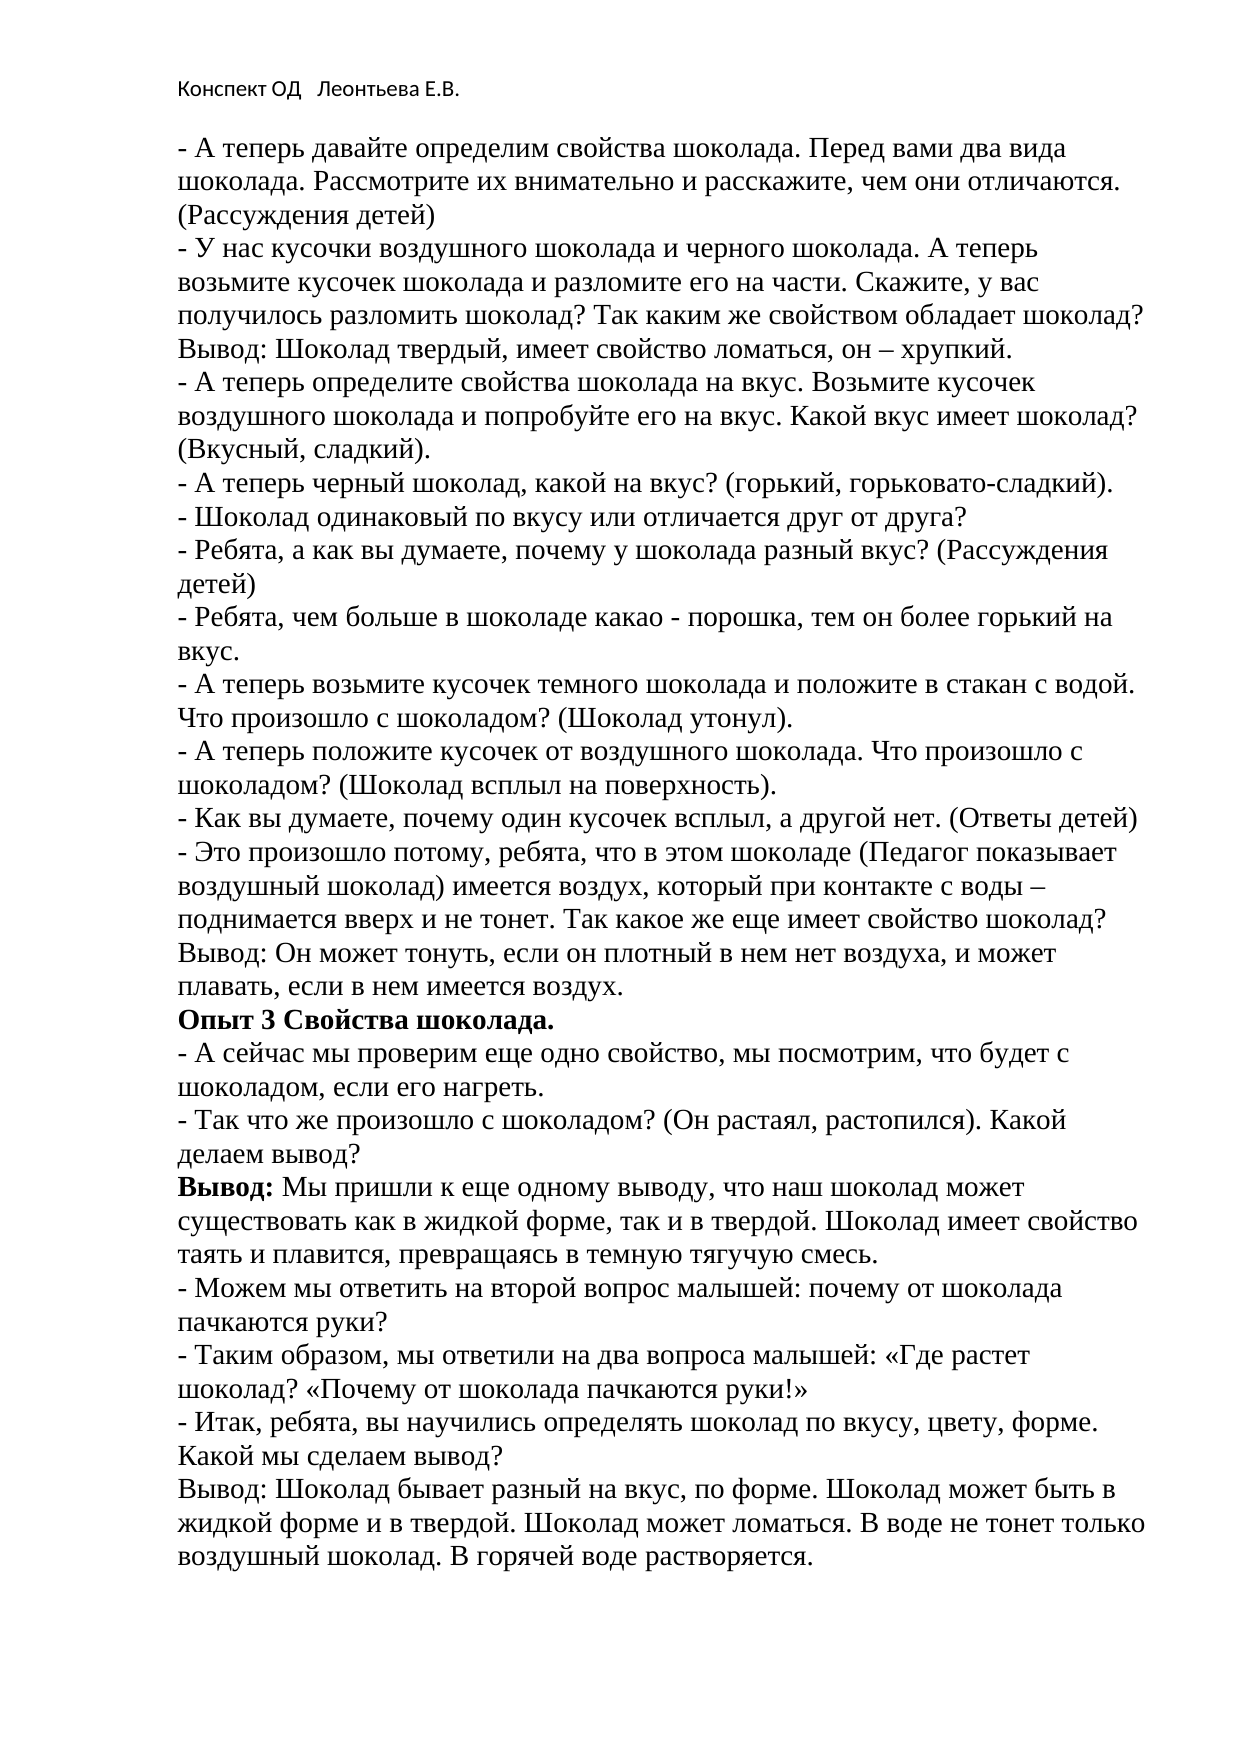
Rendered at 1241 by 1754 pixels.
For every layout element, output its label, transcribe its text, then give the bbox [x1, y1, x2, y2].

text - Это произошло потому, ребята, что в этом шоколаде (Педагог показывает воздушный шоколад) имеется воздух, который при контакте с воды – поднимается вверх и не тонет. Так какое же еще имеет свойство шоколад? [177, 834, 1152, 935]
text Опыт 3 Свойства шоколада. [177, 1002, 1152, 1035]
text - Так что же произошло с шоколадом? (Он растаял, растопился). Какой делаем вывод? [177, 1102, 1152, 1169]
text - Итак, ребята, вы научились определять шоколад по вкусу, цвету, форме. Какой мы сделаем вывод? [177, 1404, 1152, 1471]
text - А теперь возьмите кусочек темного шоколада и положите в стакан с водой. Что произошло с шоколадом? (Шоколад утонул). [177, 666, 1152, 733]
text - У нас кусочки воздушного шоколада и черного шоколада. А теперь возьмите кусочек шоколада и разломите его на части. Скажите, у вас получилось разломить шоколад? Так каким же свойством обладает шоколад? [177, 230, 1152, 331]
text - Ребята, чем больше в шоколаде какао - порошка, тем он более горький на вкус. [177, 599, 1152, 666]
text Вывод: Он может тонуть, если он плотный в нем нет воздуха, и может плавать, если в нем имеется воздух. [177, 935, 1152, 1002]
text - А теперь определите свойства шоколада на вкус. Возьмите кусочек воздушного шоколада и попробуйте его на вкус. Какой вкус имеет шоколад? (Вкусный, сладкий). [177, 364, 1152, 465]
text - А теперь положите кусочек от воздушного шоколада. Что произошло с шоколадом? (Шоколад всплыл на поверхность). [177, 733, 1152, 801]
text - А теперь черный шоколад, какой на вкус? (горький, горьковато-сладкий). [177, 465, 1152, 499]
text Вывод: Мы пришли к еще одному выводу, что наш шоколад может существовать как в жидкой форме, так и в твердой. Шоколад имеет свойство таять и плавится, превращаясь в темную тягучую смесь. [177, 1169, 1152, 1270]
text Вывод: Шоколад бывает разный на вкус, по форме. Шоколад может быть в жидкой форме и в твердой. Шоколад может ломаться. В воде не тонет только воздушный шоколад. В горячей воде растворяется. [177, 1471, 1152, 1572]
text - Таким образом, мы ответили на два вопроса малышей: «Где растет шоколад? «Почему от шоколада пачкаются руки!» [177, 1337, 1152, 1404]
text - Как вы думаете, почему один кусочек всплыл, а другой нет. (Ответы детей) [177, 801, 1152, 834]
text Вывод: Шоколад твердый, имеет свойство ломаться, он – хрупкий. [177, 331, 1152, 364]
text - А сейчас мы проверим еще одно свойство, мы посмотрим, что будет с шоколадом, если его нагреть. [177, 1035, 1152, 1102]
text - А теперь давайте определим свойства шоколада. Перед вами два вида шоколада. Рассмотрите их внимательно и расскажите, чем они отличаются. (Рассуждения детей) [177, 130, 1152, 230]
text - Ребята, а как вы думаете, почему у шоколада разный вкус? (Рассуждения детей) [177, 532, 1152, 599]
text - Можем мы ответить на второй вопрос малышей: почему от шоколада пачкаются руки? [177, 1270, 1152, 1337]
text - Шоколад одинаковый по вкусу или отличается друг от друга? [177, 499, 1152, 532]
